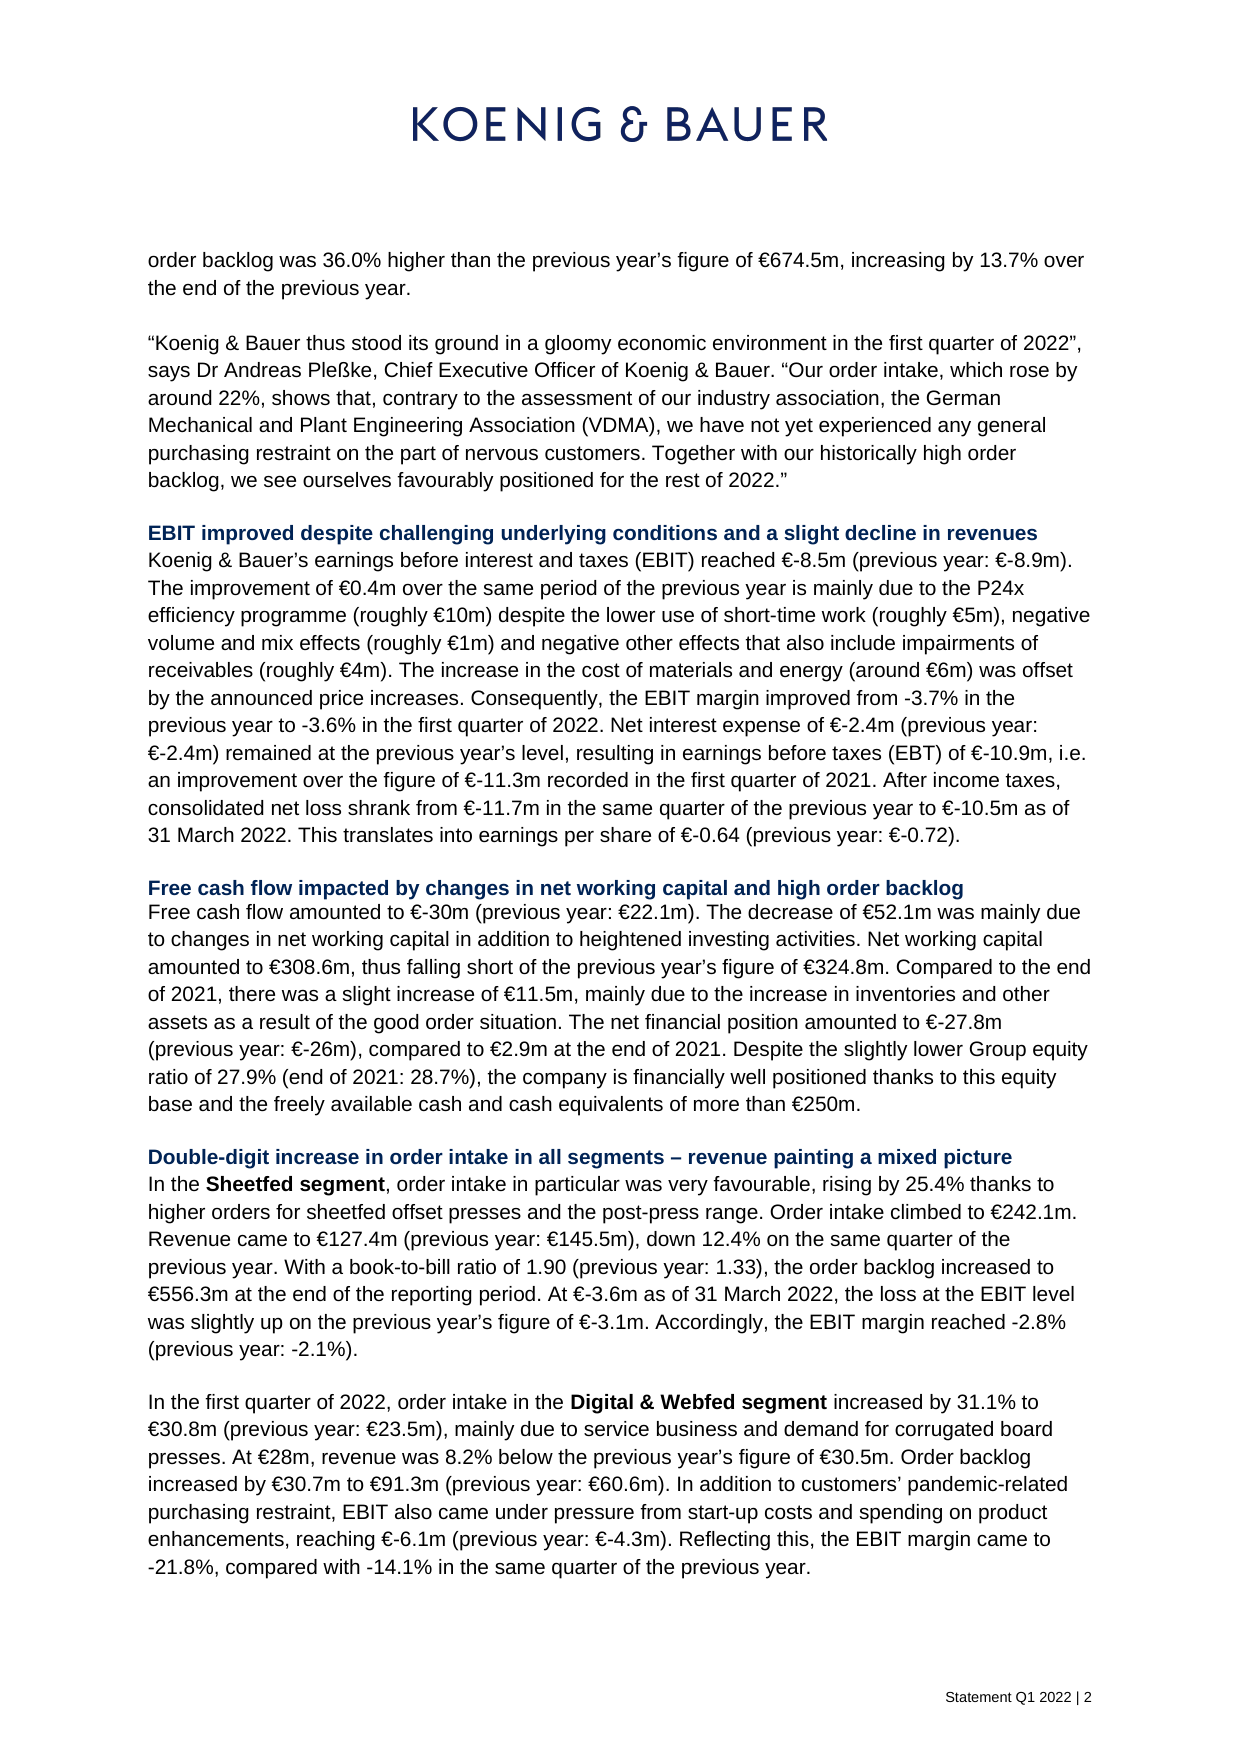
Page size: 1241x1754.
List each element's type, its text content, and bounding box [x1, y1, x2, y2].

text Double-digit increase in order intake in all segments – revenue painting a mixed picture In the Sheetfed segment, order intake in particular was very favourable, rising by 25.4% thanks to higher orders for sheetfed offset presses and the post-press range. Order intake climbed to €242.1m. Revenue came to €127.4m (previous year: €145.5m), down 12.4% on the same quarter of the previous year. With a book-to-bill ratio of 1.90 (previous year: 1.33), the order backlog increased to €556.3m at the end of the reporting period. At €-3.6m as of 31 March 2022, the loss at the EBIT level was slightly up on the previous year’s figure of €-3.1m. Accordingly, the EBIT margin reached -2.8% (previous year: -2.1%). [148, 1144, 1092, 1361]
text Free cash flow impacted by changes in net working capital and high order backlog [148, 876, 1092, 899]
text Free cash flow amounted to €-30m (previous year: €22.1m). The decrease of €52.1m was mainly due to changes in net working capital in addition to heightened investing activities. Net working capital amounted to €308.6m, thus falling short of the previous year’s figure of €324.8m. Compared to the end of 2021, there was a slight increase of €11.5m, mainly due to the increase in inventories and other assets as a result of the good order situation. The net financial position amounted to €-27.8m (previous year: €-26m), compared to €2.9m at the end of 2021. Despite the slightly lower Group equity ratio of 27.9% (end of 2021: 28.7%), the company is financially well positioned thanks to this equity base and the freely available cash and cash equivalents of more than €250m. [148, 899, 1092, 1116]
picture [413, 106, 828, 142]
text In the first quarter of 2022, order intake in the Digital & Webfed segment increased by 31.1% to €30.8m (previous year: €23.5m), mainly due to service business and demand for corrugated board presses. At €28m, revenue was 8.2% below the previous year’s figure of €30.5m. Order backlog increased by €30.7m to €91.3m (previous year: €60.6m). In addition to customers’ pandemic-related purchasing restraint, EBIT also came under pressure from start-up costs and spending on product enhancements, reaching €-6.1m (previous year: €-4.3m). Reflecting this, the EBIT margin came to -21.8%, compared with -14.1% in the same quarter of the previous year. [148, 1389, 1092, 1578]
text EBIT improved despite challenging underlying conditions and a slight decline in revenues Koenig & Bauer’s earnings before interest and taxes (EBIT) reached €-8.5m (previous year: €-8.9m). The improvement of €0.4m over the same period of the previous year is mainly due to the P24x efficiency programme (roughly €10m) despite the lower use of short-time work (roughly €5m), negative volume and mix effects (roughly €1m) and negative other effects that also include impairments of receivables (roughly €4m). The increase in the cost of materials and energy (around €6m) was offset by the announced price increases. Consequently, the EBIT margin improved from -3.7% in the previous year to -3.6% in the first quarter of 2022. Net interest expense of €-2.4m (previous year: €-2.4m) remained at the previous year’s level, resulting in earnings before taxes (EBT) of €-10.9m, i.e. an improvement over the figure of €-11.3m recorded in the first quarter of 2021. After income taxes, consolidated net loss shrank from €-11.7m in the same quarter of the previous year to €-10.5m as of 31 March 2022. This translates into earnings per share of €-0.64 (previous year: €-0.72). [148, 521, 1092, 847]
